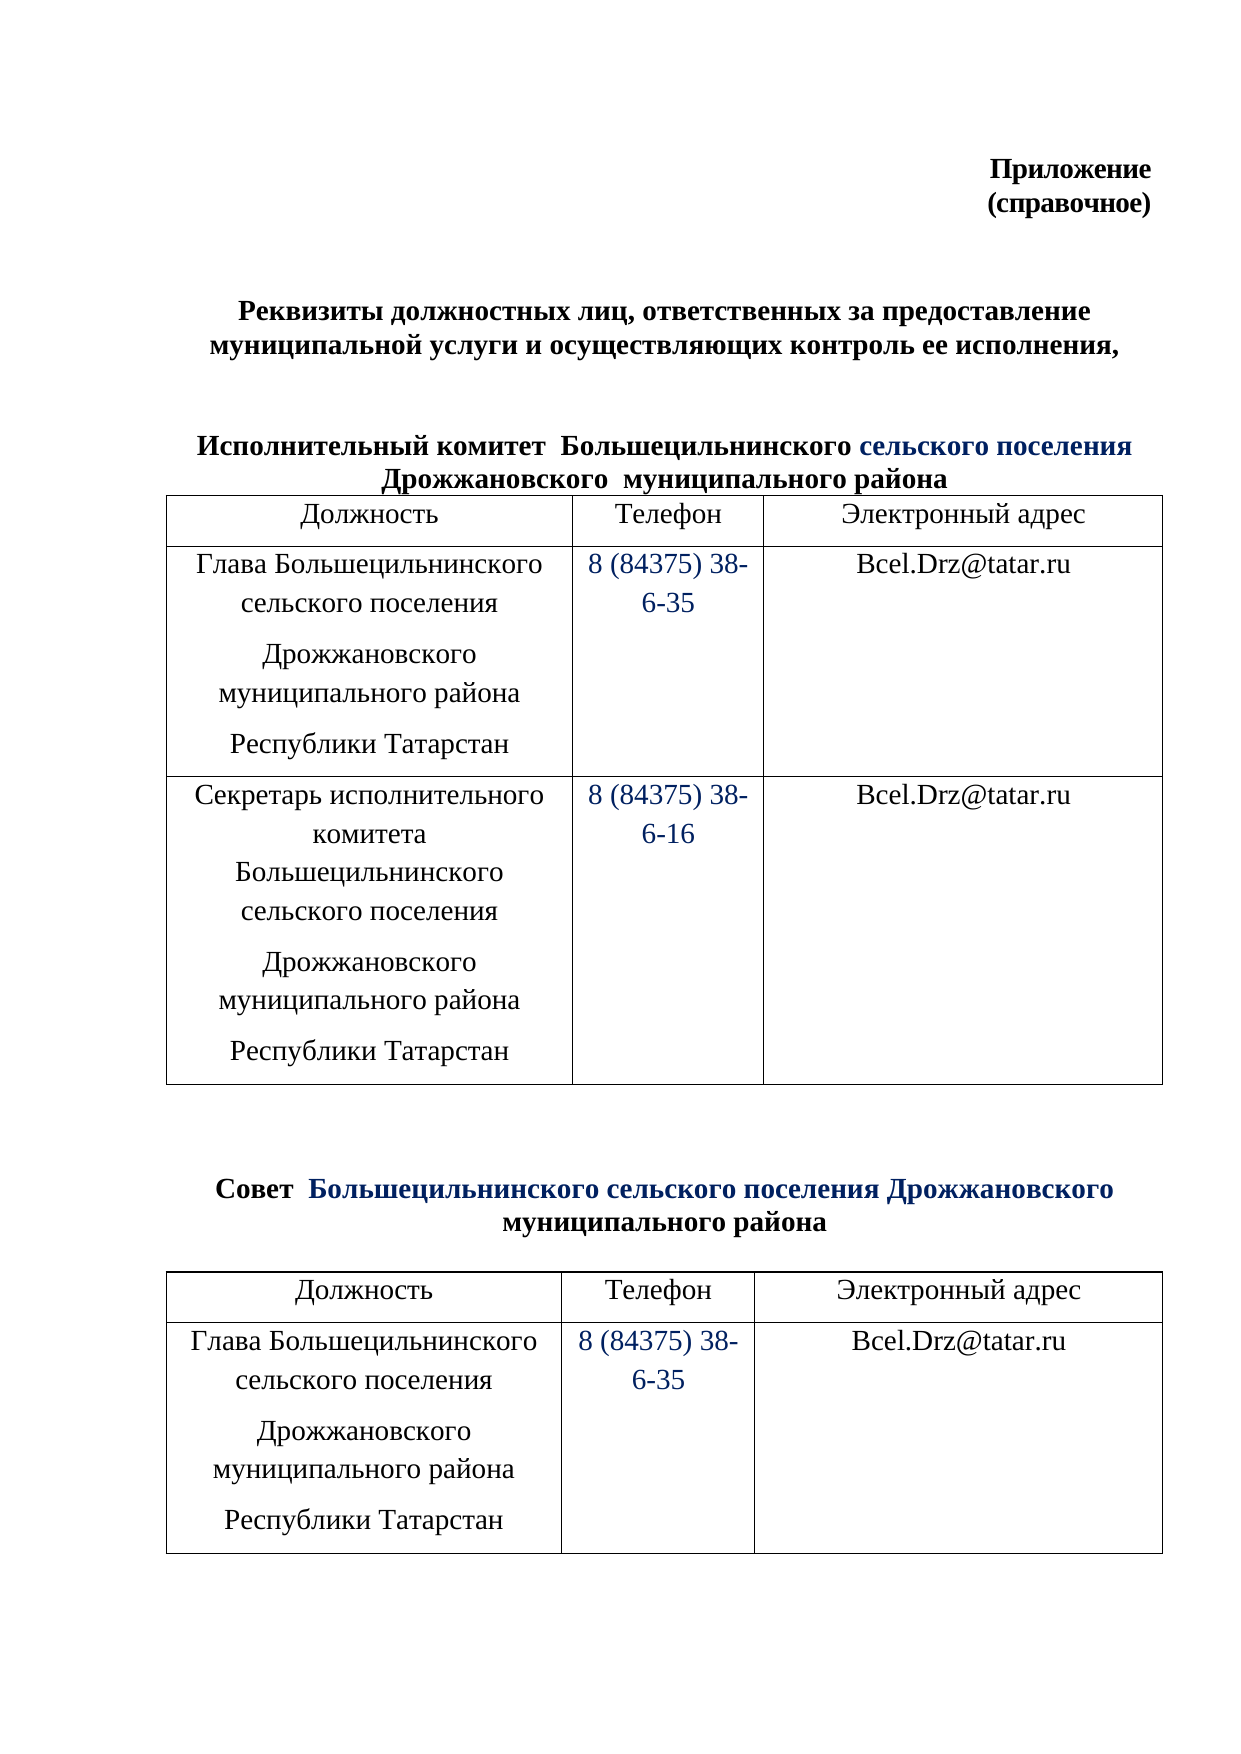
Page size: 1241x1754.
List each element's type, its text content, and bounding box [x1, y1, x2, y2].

table_header Электронный адрес [764, 496, 1162, 546]
text (справочное) [930, 185, 1152, 219]
text Исполнительный комитет Большецильнинского сельского поселения [177, 428, 1152, 461]
text Приложение [177, 152, 1152, 185]
table_cell 8 (84375) 38-6-16 [573, 777, 763, 1084]
table_cell Глава Большецильнинского сельского поселения Дрожжановского муниципального района Республики Татарстан [167, 547, 572, 776]
table_header Телефон [562, 1273, 754, 1322]
table_header Электронный адрес [755, 1273, 1162, 1322]
table_cell Bcel.Drz@tatar.ru [764, 547, 1162, 776]
text Совет Большецильнинского сельского поселения Дрожжановского муниципального района [177, 1171, 1152, 1238]
text Дрожжановского муниципального района [177, 461, 1152, 495]
table_header Телефон [573, 496, 763, 546]
table_cell 8 (84375) 38-6-35 [573, 547, 763, 776]
table_cell 8 (84375) 38-6-35 [562, 1323, 754, 1553]
table_header Должность [167, 1273, 561, 1322]
table_header Должность [167, 496, 572, 546]
text Реквизиты должностных лиц, ответственных за предоставление муниципальной услуги и осуществляющих контроль ее исполнения, [177, 293, 1152, 361]
table_cell Глава Большецильнинского сельского поселения Дрожжановского муниципального района Республики Татарстан [167, 1323, 561, 1553]
table_cell Bcel.Drz@tatar.ru [764, 777, 1162, 1084]
table_cell Bcel.Drz@tatar.ru [755, 1323, 1162, 1553]
table_cell Секретарь исполнительного комитета Большецильнинского сельского поселения Дрожжановского муниципального района Республики Татарстан [167, 777, 572, 1084]
